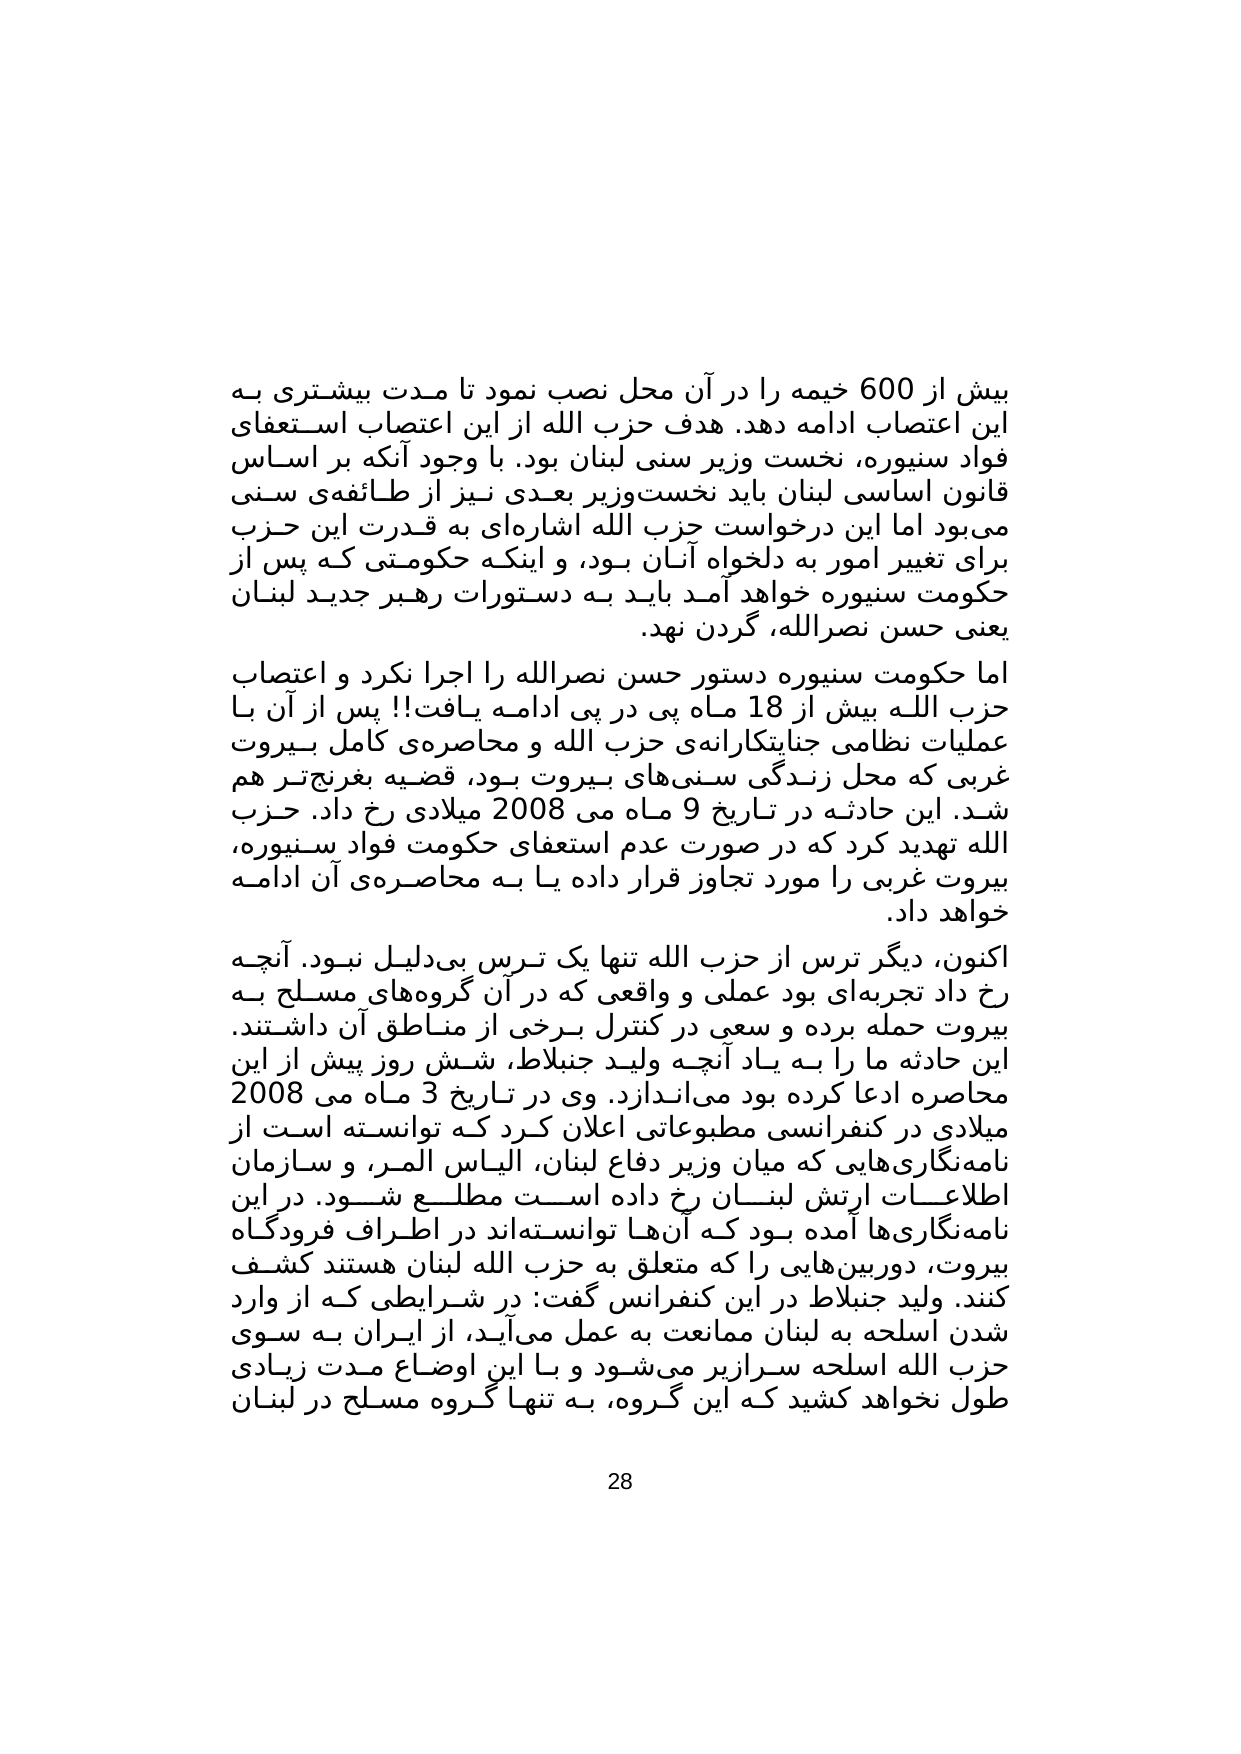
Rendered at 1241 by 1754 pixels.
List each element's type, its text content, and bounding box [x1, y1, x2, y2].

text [230, 372, 1010, 644]
text اما حکومت سنیوره دستور حسن نصرالله را اجرا نکرد و اعتصاب حزب الله بیش از 18 ماه پی در پی ادامه یافت!! پس از آن با عملیات نظامی جنایتکارانه‌ی حزب الله و محاصره‌ی کامل بیروت غربی که محل زندگی سنی‌های بیروت بود، قضیه بغرنج‌تر هم شد. این حادثه در تاریخ 9 ماه می 2008 میلادی رخ داد. حزب الله تهدید کرد که در صورت عدم استعفای حکومت فواد سنیوره، بیروت غربی را مورد تجاوز قرار داده یا به محاصره‌ی آن ادامه خواهد داد. [230, 656, 1010, 928]
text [230, 940, 1010, 1416]
